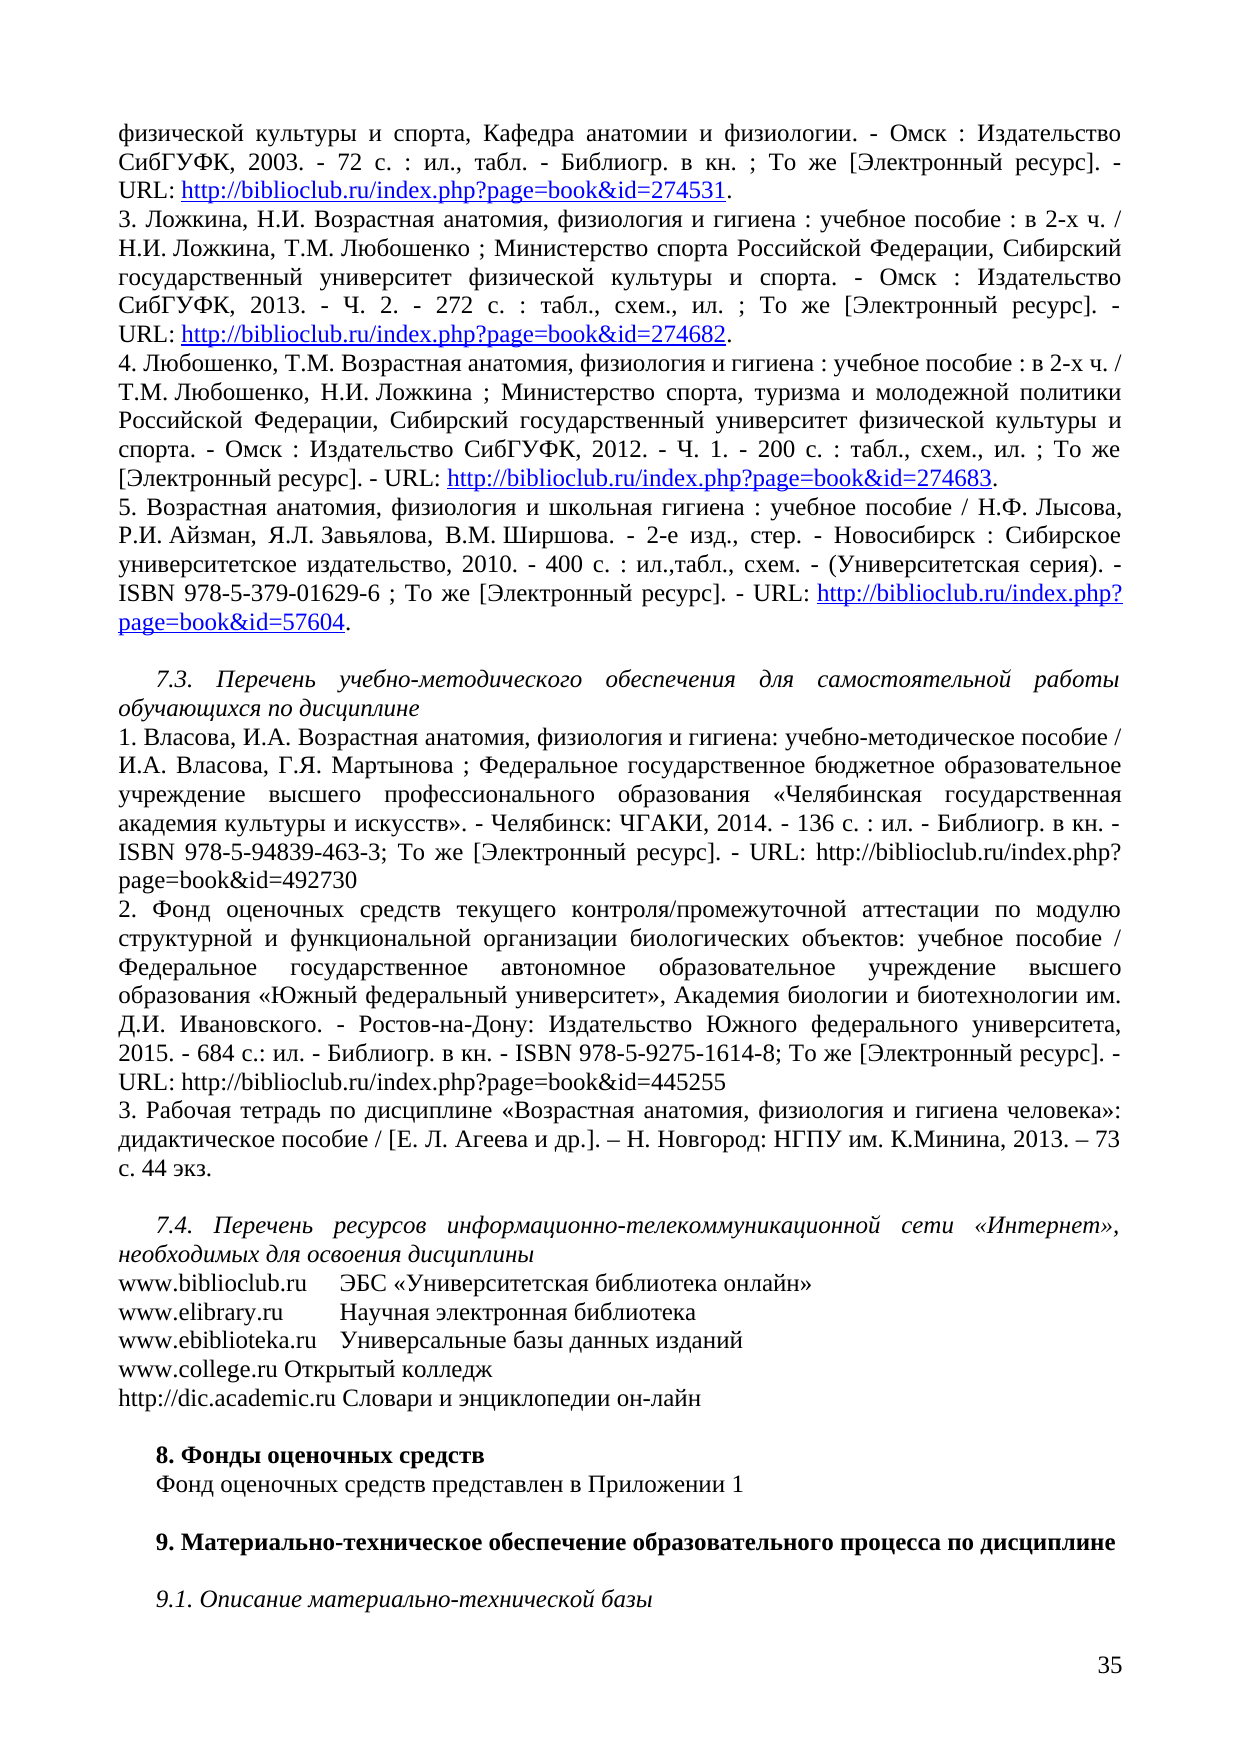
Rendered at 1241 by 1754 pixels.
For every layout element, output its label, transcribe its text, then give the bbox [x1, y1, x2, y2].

subtitle 9.1. Описание материально-технической базы [118, 1584, 1122, 1613]
text Фонд оценочных средств представлен в Приложении 1 [118, 1469, 1122, 1498]
text 3. Ложкина, Н.И. Возрастная анатомия, физиология и гигиена : учебное пособие : в 2-х ч. / Н.И. Ложкина, Т.М. Любошенко ; Министерство спорта Российской Федерации, Сибирский государственный университет физической культуры и спорта. - Омск : Издательство СибГУФК, 2013. - Ч. 2. - 272 с. : табл., схем., ил. ; То же [Электронный ресурс]. - URL: http://biblioclub.ru/index.php?page=book&id=274682. [118, 204, 1122, 348]
text http://dic.academic.ru Словари и энциклопедии он-лайн [118, 1383, 1122, 1412]
text 1. Власова, И.А. Возрастная анатомия, физиология и гигиена: учебно-методическое пособие / И.А. Власова, Г.Я. Мартынова ; Федеральное государственное бюджетное образовательное учреждение высшего профессионального образования «Челябинская государственная академия культуры и искусств». - Челябинск: ЧГАКИ, 2014. - 136 с. : ил. - Библиогр. в кн. - ISBN 978-5-94839-463-3; То же [Электронный ресурс]. - URL: http://biblioclub.ru/index.php?page=book&id=492730 [118, 722, 1122, 894]
text www.biblioclub.ru ЭБС «Университетская библиотека онлайн» [118, 1268, 1122, 1297]
subtitle 8. Фонды оценочных средств [118, 1441, 1122, 1469]
subtitle 7.4. Перечень ресурсов информационно-телекоммуникационной сети «Интернет», необходимых для освоения дисциплины [118, 1211, 1122, 1268]
text www.elibrary.ru Научная электронная библиотека [118, 1297, 1122, 1326]
text 3. Рабочая тетрадь по дисциплине «Возрастная анатомия, физиология и гигиена человека»: дидактическое пособие / [Е. Л. Агеева и др.]. – Н. Новгород: НГПУ им. К.Минина, 2013. – 73 с. 44 экз. [118, 1096, 1122, 1182]
text 2. Фонд оценочных средств текущего контроля/промежуточной аттестации по модулю структурной и функциональной организации биологических объектов: учебное пособие / Федеральное государственное автономное образовательное учреждение высшего образования «Южный федеральный университет», Академия биологии и биотехнологии им. Д.И. Ивановского. - Ростов-на-Дону: Издательство Южного федерального университета, 2015. - 684 с.: ил. - Библиогр. в кн. - ISBN 978-5-9275-1614-8; То же [Электронный ресурс]. - URL: http://biblioclub.ru/index.php?page=book&id=445255 [118, 894, 1122, 1096]
text 5. Возрастная анатомия, физиология и школьная гигиена : учебное пособие / Н.Ф. Лысова, Р.И. Айзман, Я.Л. Завьялова, В.М. Ширшова. - 2-е изд., стер. - Новосибирск : Сибирское университетское издательство, 2010. - 400 с. : ил.,табл., схем. - (Университетская серия). - ISBN 978-5-379-01629-6 ; То же [Электронный ресурс]. - URL: http://biblioclub.ru/index.php?page=book&id=57604. [118, 492, 1122, 636]
text 4. Любошенко, Т.М. Возрастная анатомия, физиология и гигиена : учебное пособие : в 2-х ч. / Т.М. Любошенко, Н.И. Ложкина ; Министерство спорта, туризма и молодежной политики Российской Федерации, Сибирский государственный университет физической культуры и спорта. - Омск : Издательство СибГУФК, 2012. - Ч. 1. - 200 с. : табл., схем., ил. ; То же [Электронный ресурс]. - URL: http://biblioclub.ru/index.php?page=book&id=274683. [118, 348, 1122, 492]
text www.ebiblioteka.ru Универсальные базы данных изданий [118, 1326, 1122, 1354]
subtitle 9. Материально-техническое обеспечение образовательного процесса по дисциплине [118, 1527, 1122, 1556]
subtitle 7.3. Перечень учебно-методического обеспечения для самостоятельной работы обучающихся по дисциплине [118, 664, 1122, 722]
text www.college.ru Открытый колледж [118, 1354, 1122, 1383]
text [118, 118, 1122, 204]
